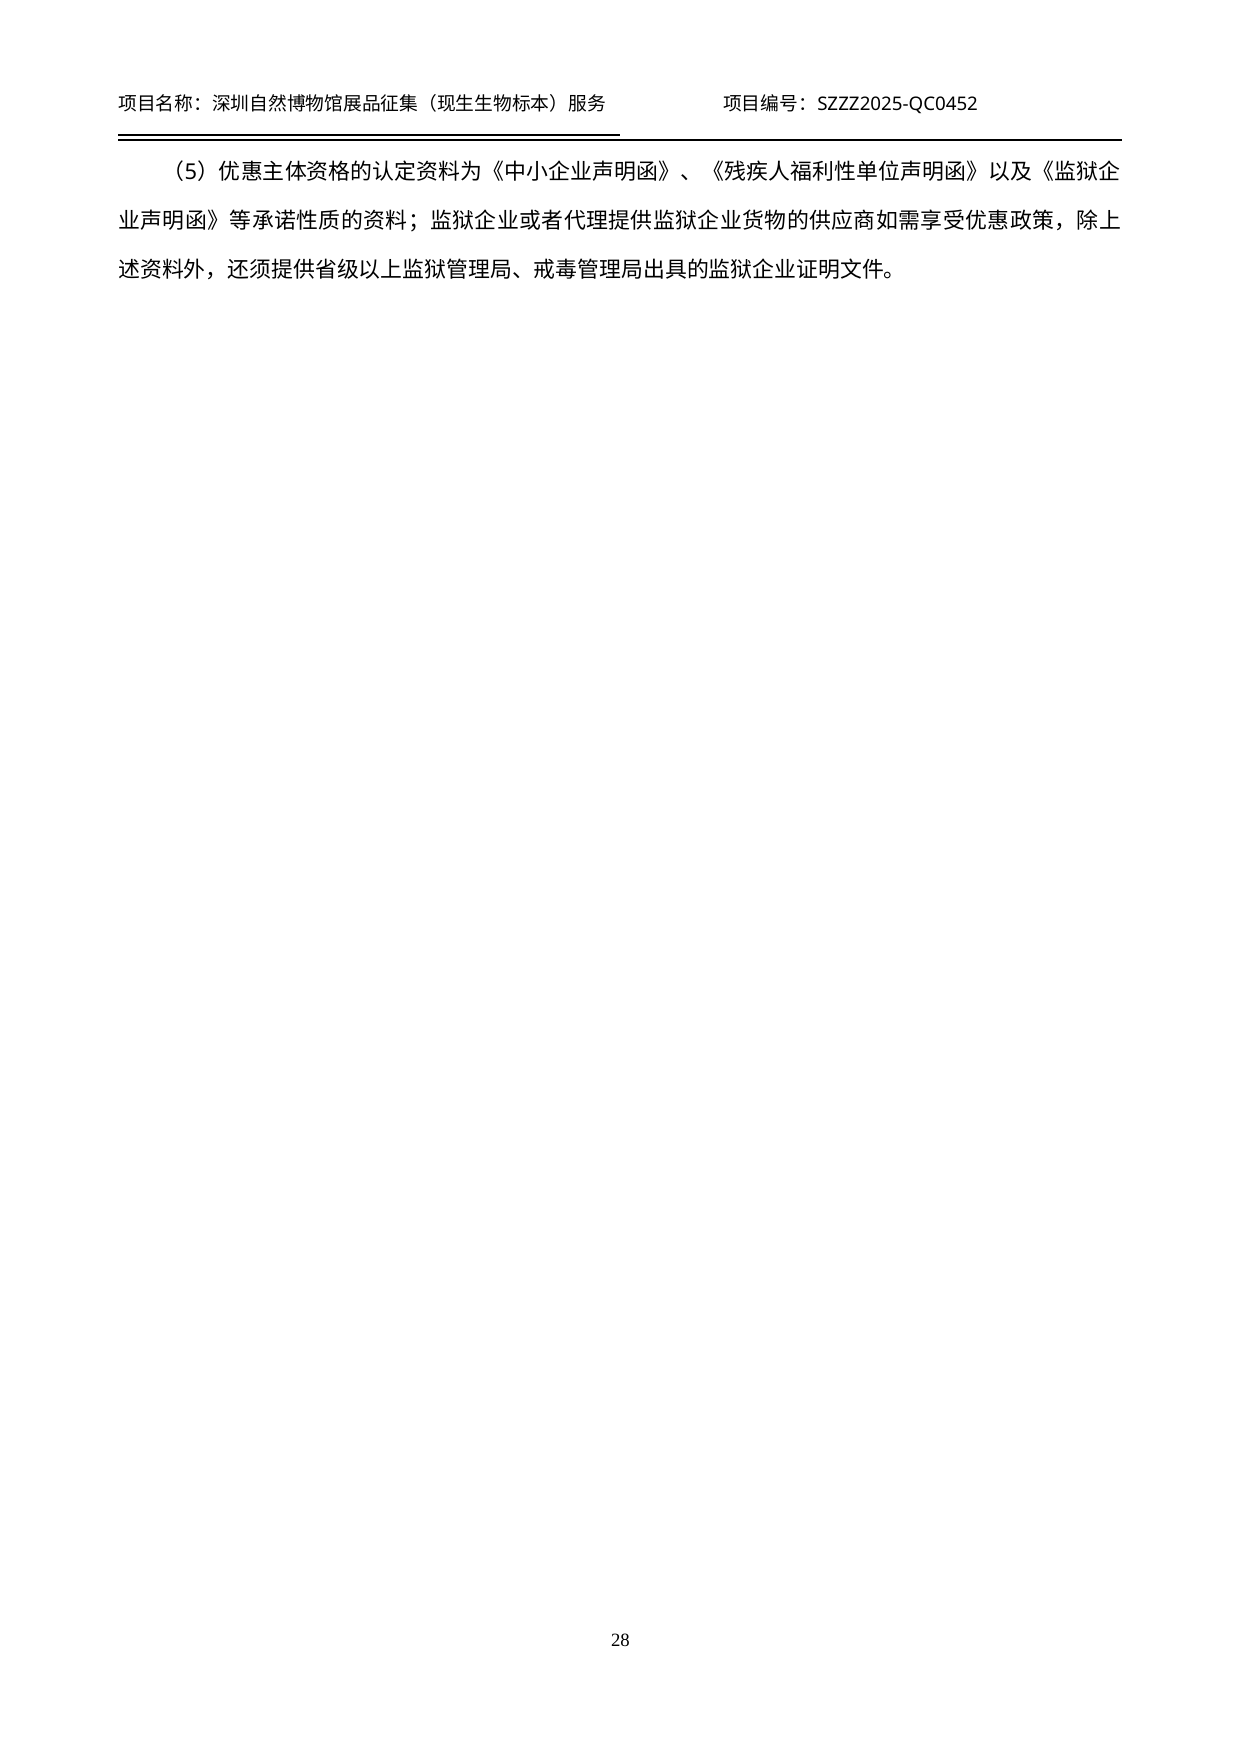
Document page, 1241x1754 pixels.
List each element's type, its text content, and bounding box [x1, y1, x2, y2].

text （5）优惠主体资格的认定资料为《中小企业声明函》、《残疾人福利性单位声明函》以及《监狱企业声明函》等承诺性质的资料；监狱企业或者代理提供监狱企业货物的供应商如需享受优惠政策，除上述资料外，还须提供省级以上监狱管理局、戒毒管理局出具的监狱企业证明文件。 [118, 154, 1122, 284]
